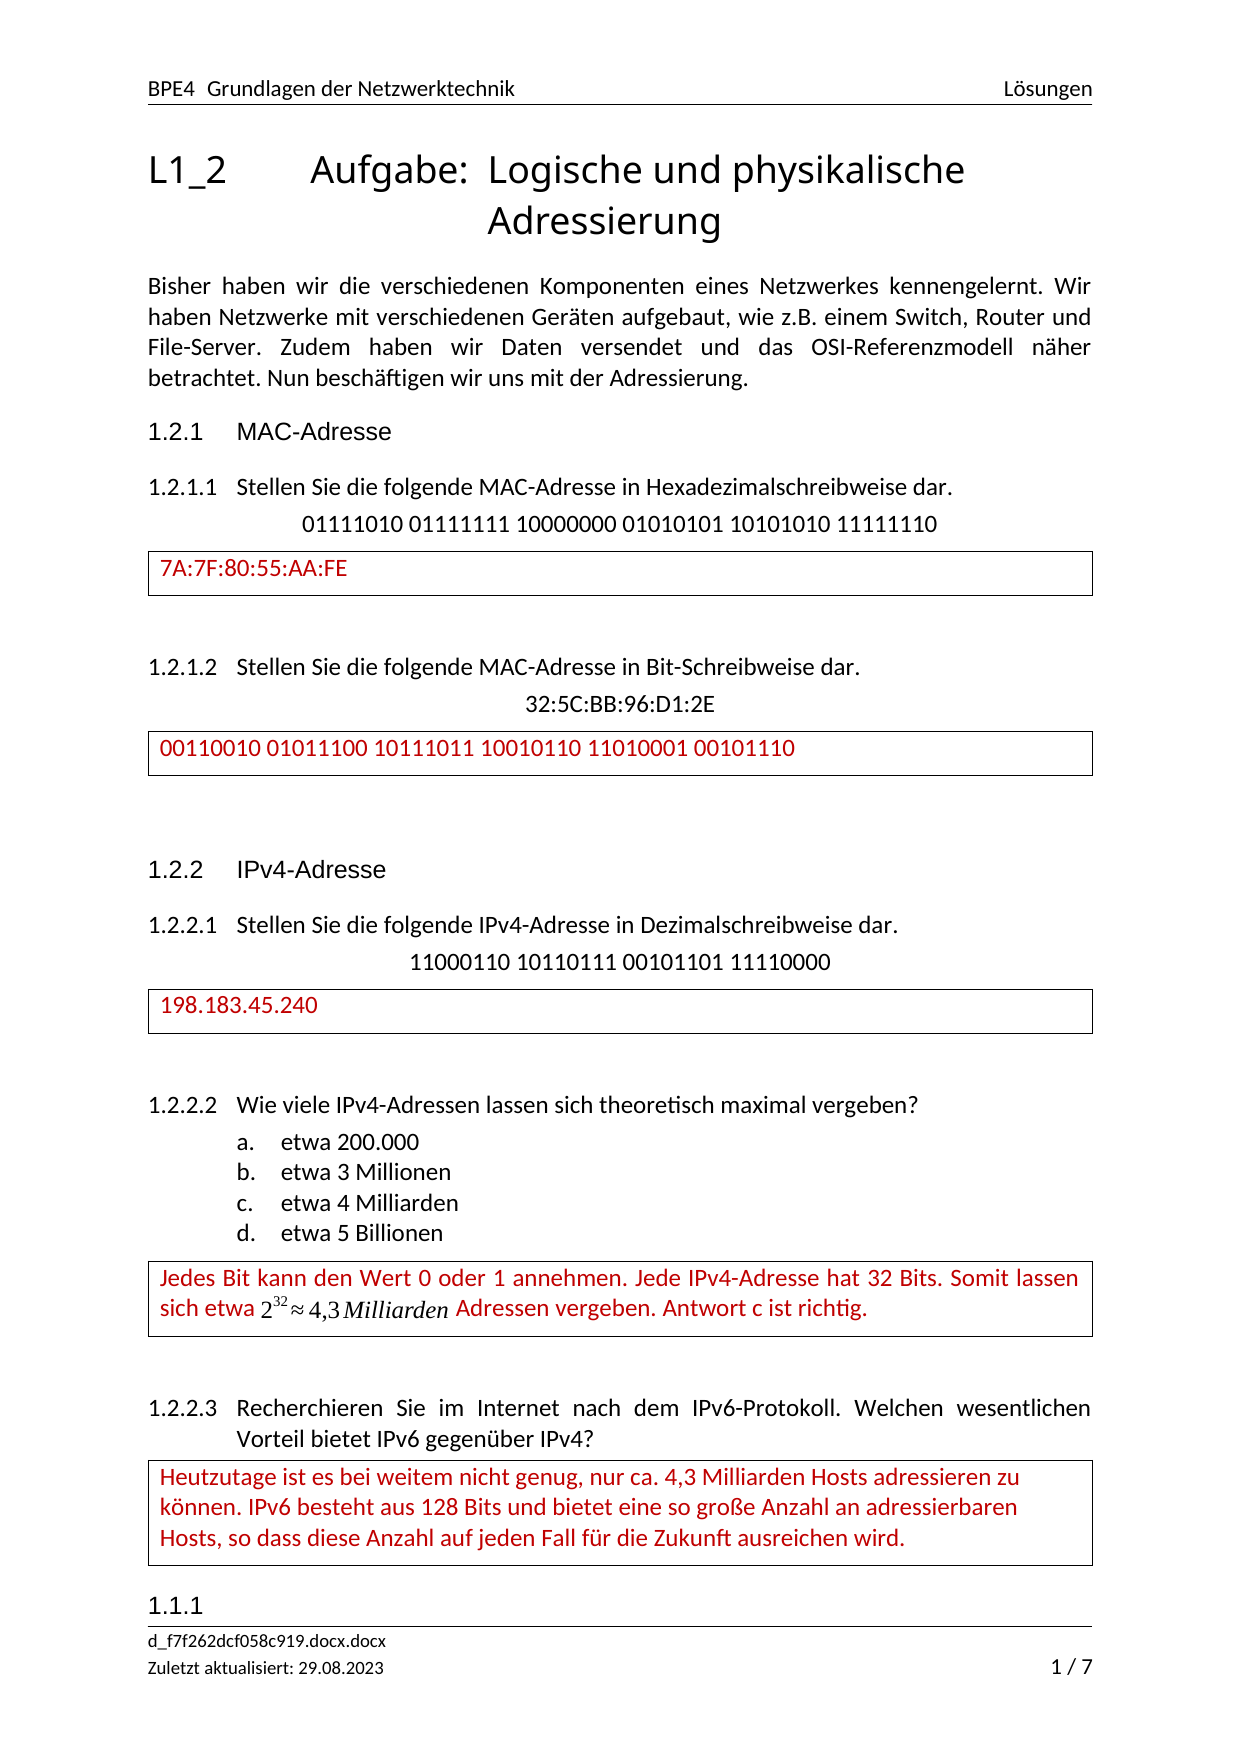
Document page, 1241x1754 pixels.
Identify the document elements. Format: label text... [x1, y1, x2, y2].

text 01111010 01111111 10000000 01010101 10101010 11111110 [148, 508, 1092, 538]
subtitle 1.2.2.1 Stellen Sie die folgende IPv4-Adresse in Dezimalschreibweise dar. [148, 909, 1092, 939]
list etwa 3 Millionen [236, 1157, 1092, 1187]
subtitle 1.2.2.3 Recherchieren Sie im Internet nach dem IPv6-Protokoll. Welchen wesentlichen Vorteil bietet IPv6 gegenüber IPv4? [148, 1392, 1092, 1453]
table_header 198.183.45.240 [149, 990, 1092, 1033]
text Bisher haben wir die verschiedenen Komponenten eines Netzwerkes kennengelernt. Wir haben Netzwerke mit verschiedenen Geräten aufgebaut, wie z.B. einem Switch, Router und File-Server. Zudem haben wir Daten versendet und das OSI-Referenzmodell näher betrachtet. Nun beschäftigen wir uns mit der Adressierung. [148, 270, 1092, 392]
text 11000110 10110111 00101101 11110000 [148, 946, 1092, 976]
subtitle 1.2.1.2 Stellen Sie die folgende MAC-Adresse in Bit-Schreibweise dar. [148, 651, 1092, 682]
table_header 00110010 01011100 10111011 10010110 11010001 00101110 [149, 732, 1092, 775]
subtitle 1.2.1.1 Stellen Sie die folgende MAC-Adresse in Hexadezimalschreibweise dar. [148, 471, 1092, 502]
list etwa 5 Billionen [236, 1218, 1092, 1248]
table_header Heutzutage ist es bei weitem nicht genug, nur ca. 4,3 Milliarden Hosts adressieren zu können. IPv6 besteht aus 128 Bits und bietet eine so große Anzahl an adressierbaren Hosts, so dass diese Anzahl auf jeden Fall für die Zukunft ausreichen wird. [149, 1461, 1092, 1565]
table_header Jedes Bit kann den Wert 0 oder 1 annehmen. Jede IPv4-Adresse hat 32 Bits. Somit lassen sich etwa Adressen vergeben. Antwort c ist richtig. [149, 1262, 1092, 1336]
list etwa 4 Milliarden [236, 1187, 1092, 1218]
table_header 7A:7F:80:55:AA:FE [149, 552, 1092, 595]
subtitle L1_2 Aufgabe: Logische und physikalische Adressierung [148, 143, 1092, 245]
subtitle 1.2.2 IPv4-Adresse [148, 855, 1092, 884]
text 32:5C:BB:96:D1:2E [148, 688, 1092, 719]
list etwa 200.000 [236, 1126, 1092, 1157]
subtitle 1.2.1 MAC-Adresse [148, 417, 1092, 446]
subtitle 1.2.2.2 Wie viele IPv4-Adressen lassen sich theoretisch maximal vergeben? [148, 1089, 1092, 1120]
